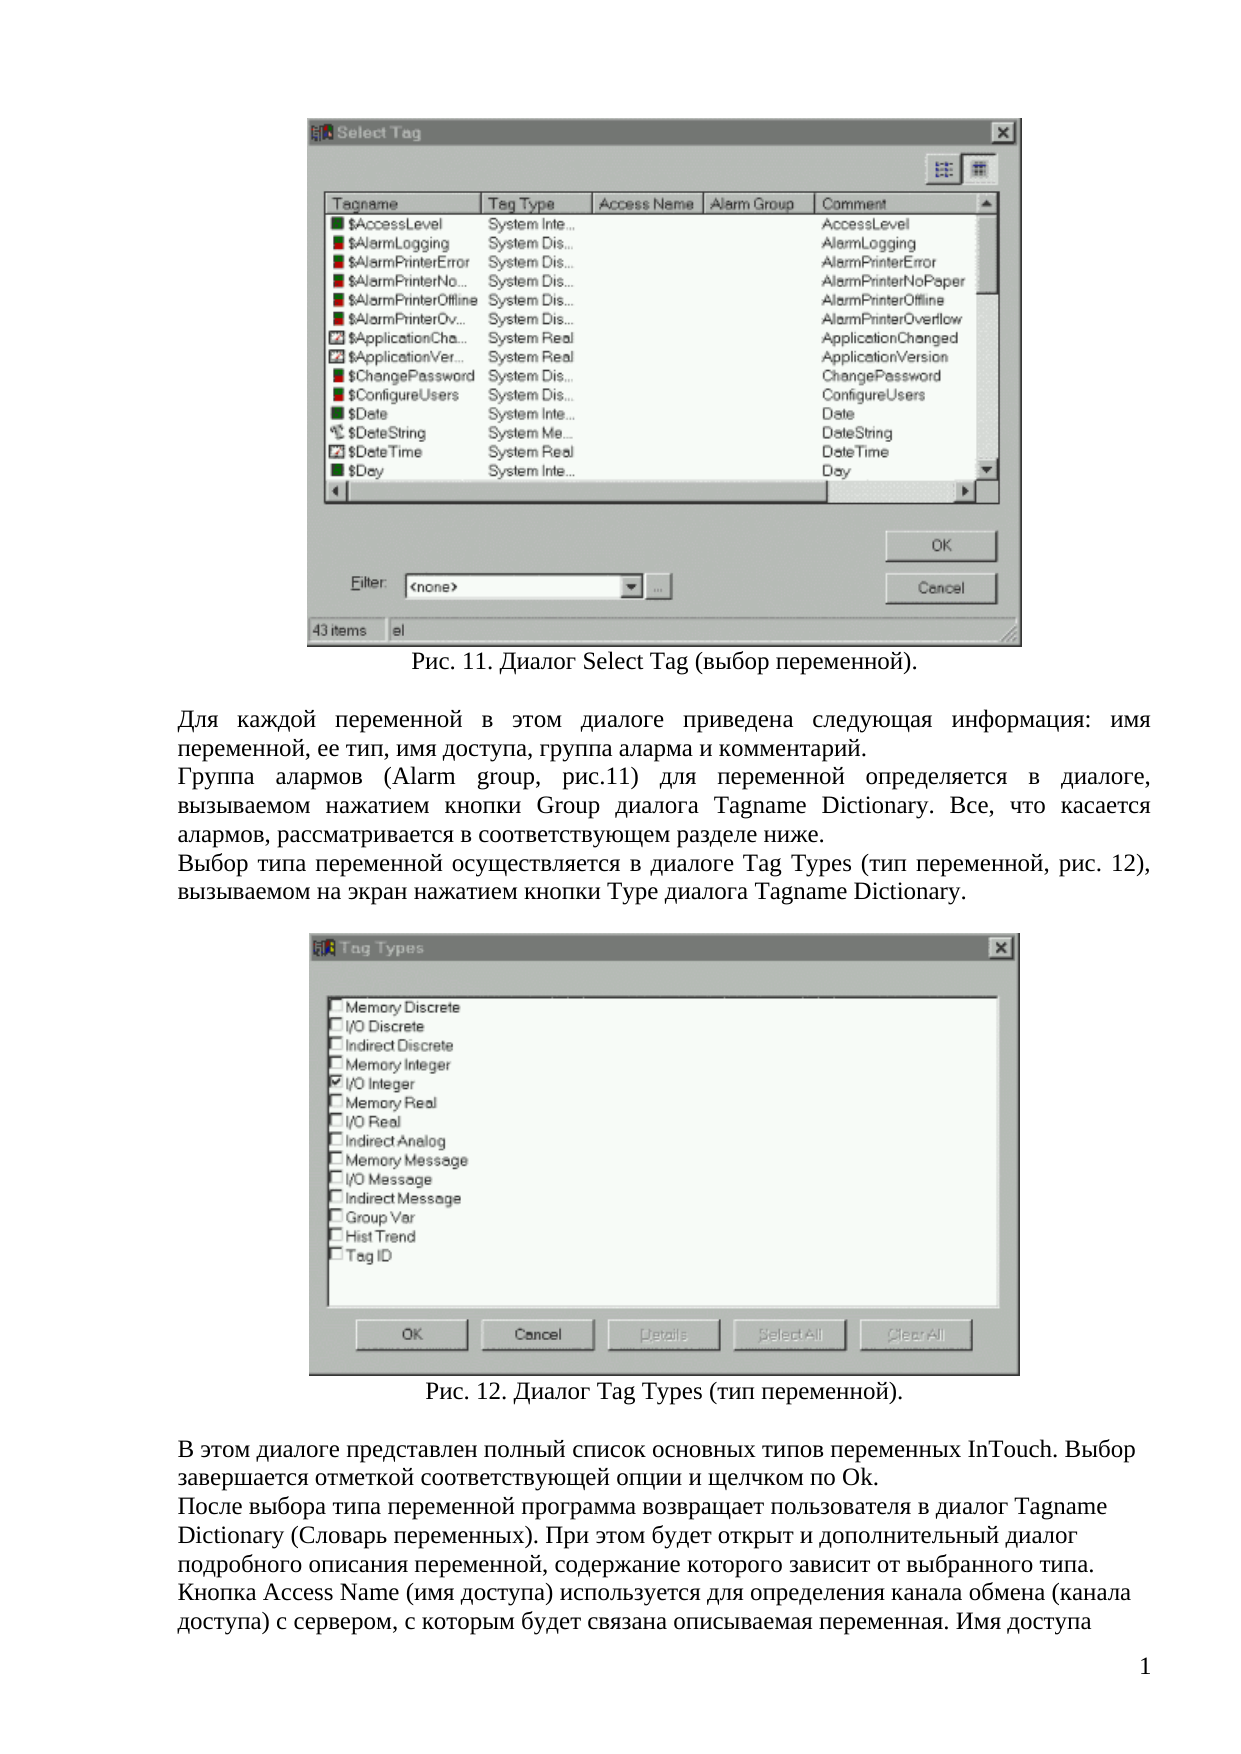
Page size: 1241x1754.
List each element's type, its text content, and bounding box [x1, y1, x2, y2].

picture [307, 118, 1022, 647]
table_header Рис. 12. Диалог Tag Types (тип переменной). [177, 934, 1152, 1405]
table_header Рис. 11. Диалог Select Tag (выбор переменной). [177, 118, 1152, 675]
picture [309, 933, 1020, 1376]
text Группа алармов (Alarm group, рис.11) для переменной определяется в диалоге, вызываемом нажатием кнопки Group диалога Tagname Dictionary. Все, что касается алармов, рассматривается в соответствующем разделе ниже. [177, 761, 1152, 848]
text Выбор типа переменной осуществляется в диалоге Tag Types (тип переменной, рис. 12), вызываемом на экран нажатием кнопки Туре диалога Tagname Dictionary. [177, 848, 1152, 905]
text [177, 1405, 1152, 1635]
text Для каждой переменной в этом диалоге приведена следующая информация: имя переменной, ее тип, имя доступа, группа аларма и комментарий. [177, 675, 1152, 761]
